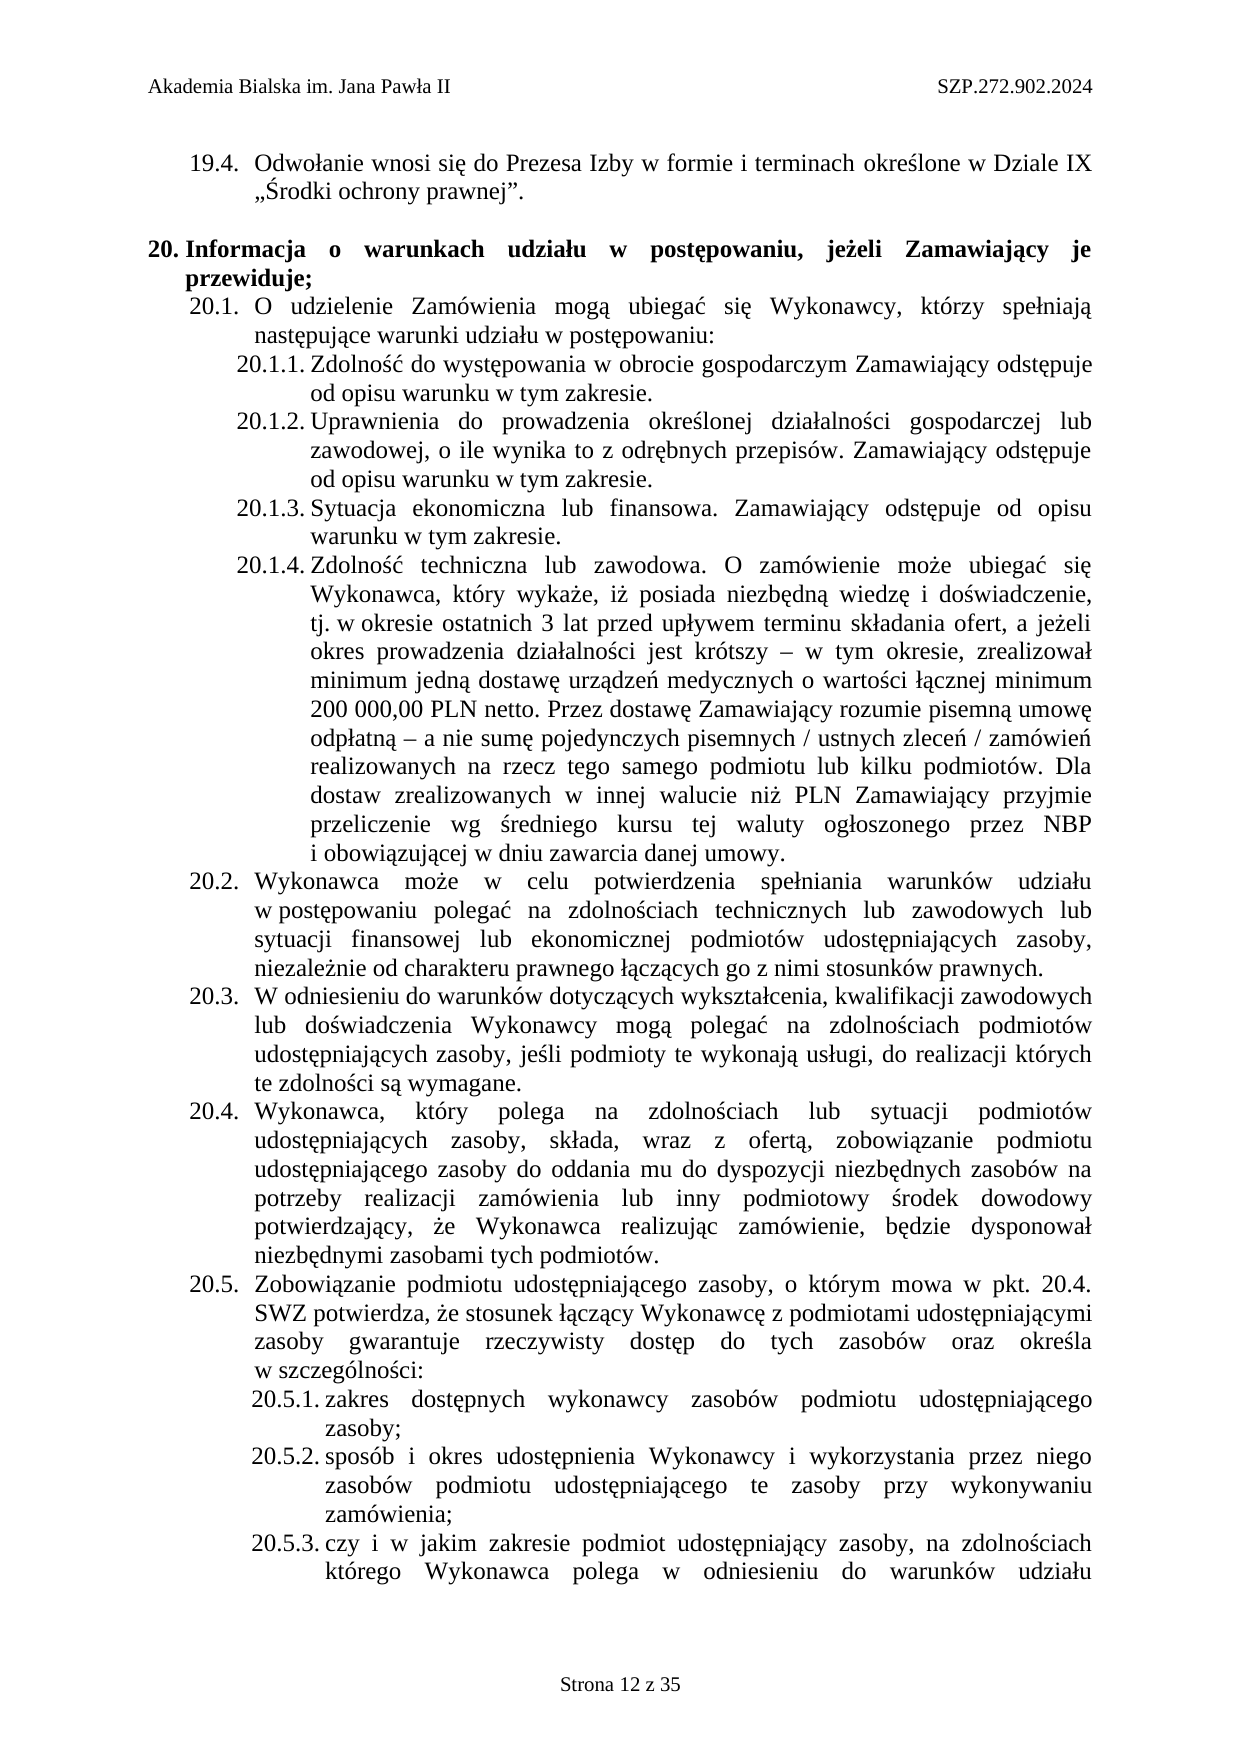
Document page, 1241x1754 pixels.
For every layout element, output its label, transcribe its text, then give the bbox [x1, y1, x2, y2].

list Uprawnienia do prowadzenia określonej działalności gospodarczej lub zawodowej, o ile wynika to z odrębnych przepisów. Zamawiający odstępuje od opisu warunku w tym zakresie. [236, 406, 1093, 493]
list Zobowiązanie podmiotu udostępniającego zasoby, o którym mowa w pkt. 20.4. SWZ potwierdza, że stosunek łączący Wykonawcę z podmiotami udostępniającymi zasoby gwarantuje rzeczywisty dostęp do tych zasobów oraz określa w szczególności: [189, 1269, 1093, 1384]
list Sytuacja ekonomiczna lub finansowa. Zamawiający odstępuje od opisu warunku w tym zakresie. [236, 493, 1093, 550]
list sposób i okres udostępnienia Wykonawcy i wykorzystania przez niego zasobów podmiotu udostępniającego te zasoby przy wykonywaniu zamówienia; [251, 1441, 1093, 1528]
list O udzielenie Zamówienia mogą ubiegać się Wykonawcy, którzy spełniają następujące warunki udziału w postępowaniu: [189, 291, 1093, 349]
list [251, 1528, 1093, 1585]
list Informacja o warunkach udziału w postępowaniu, jeżeli Zamawiający je przewiduje; [148, 234, 1093, 291]
list zakres dostępnych wykonawcy zasobów podmiotu udostępniającego zasoby; [251, 1384, 1093, 1441]
list Wykonawca może w celu potwierdzenia spełniania warunków udziału w postępowaniu polegać na zdolnościach technicznych lub zawodowych lub sytuacji finansowej lub ekonomicznej podmiotów udostępniających zasoby, niezależnie od charakteru prawnego łączących go z nimi stosunków prawnych. [189, 866, 1093, 981]
list Wykonawca, który polega na zdolnościach lub sytuacji podmiotów udostępniających zasoby, składa, wraz z ofertą, zobowiązanie podmiotu udostępniającego zasoby do oddania mu do dyspozycji niezbędnych zasobów na potrzeby realizacji zamówienia lub inny podmiotowy środek dowodowy potwierdzający, że Wykonawca realizując zamówienie, będzie dysponował niezbędnymi zasobami tych podmiotów. [189, 1096, 1093, 1269]
list W odniesieniu do warunków dotyczących wykształcenia, kwalifikacji zawodowych lub doświadczenia Wykonawcy mogą polegać na zdolnościach podmiotów udostępniających zasoby, jeśli podmioty te wykonają usługi, do realizacji których te zdolności są wymagane. [189, 981, 1093, 1096]
list Zdolność do występowania w obrocie gospodarczym Zamawiający odstępuje od opisu warunku w tym zakresie. [236, 349, 1093, 406]
list Odwołanie wnosi się do Prezesa Izby w formie i terminach określone w Dziale IX „Środki ochrony prawnej”. [189, 148, 1093, 205]
list Zdolność techniczna lub zawodowa. O zamówienie może ubiegać się Wykonawca, który wykaże, iż posiada niezbędną wiedzę i doświadczenie, tj. w okresie ostatnich 3 lat przed upływem terminu składania ofert, a jeżeli okres prowadzenia działalności jest krótszy – w tym okresie, zrealizował minimum jedną dostawę urządzeń medycznych o wartości łącznej minimum 200 000,00 PLN netto. Przez dostawę Zamawiający rozumie pisemną umowę odpłatną – a nie sumę pojedynczych pisemnych / ustnych zleceń / zamówień realizowanych na rzecz tego samego podmiotu lub kilku podmiotów. Dla dostaw zrealizowanych w innej walucie niż PLN Zamawiający przyjmie przeliczenie wg średniego kursu tej waluty ogłoszonego przez NBP i obowiązującej w dniu zawarcia danej umowy. [236, 550, 1093, 866]
